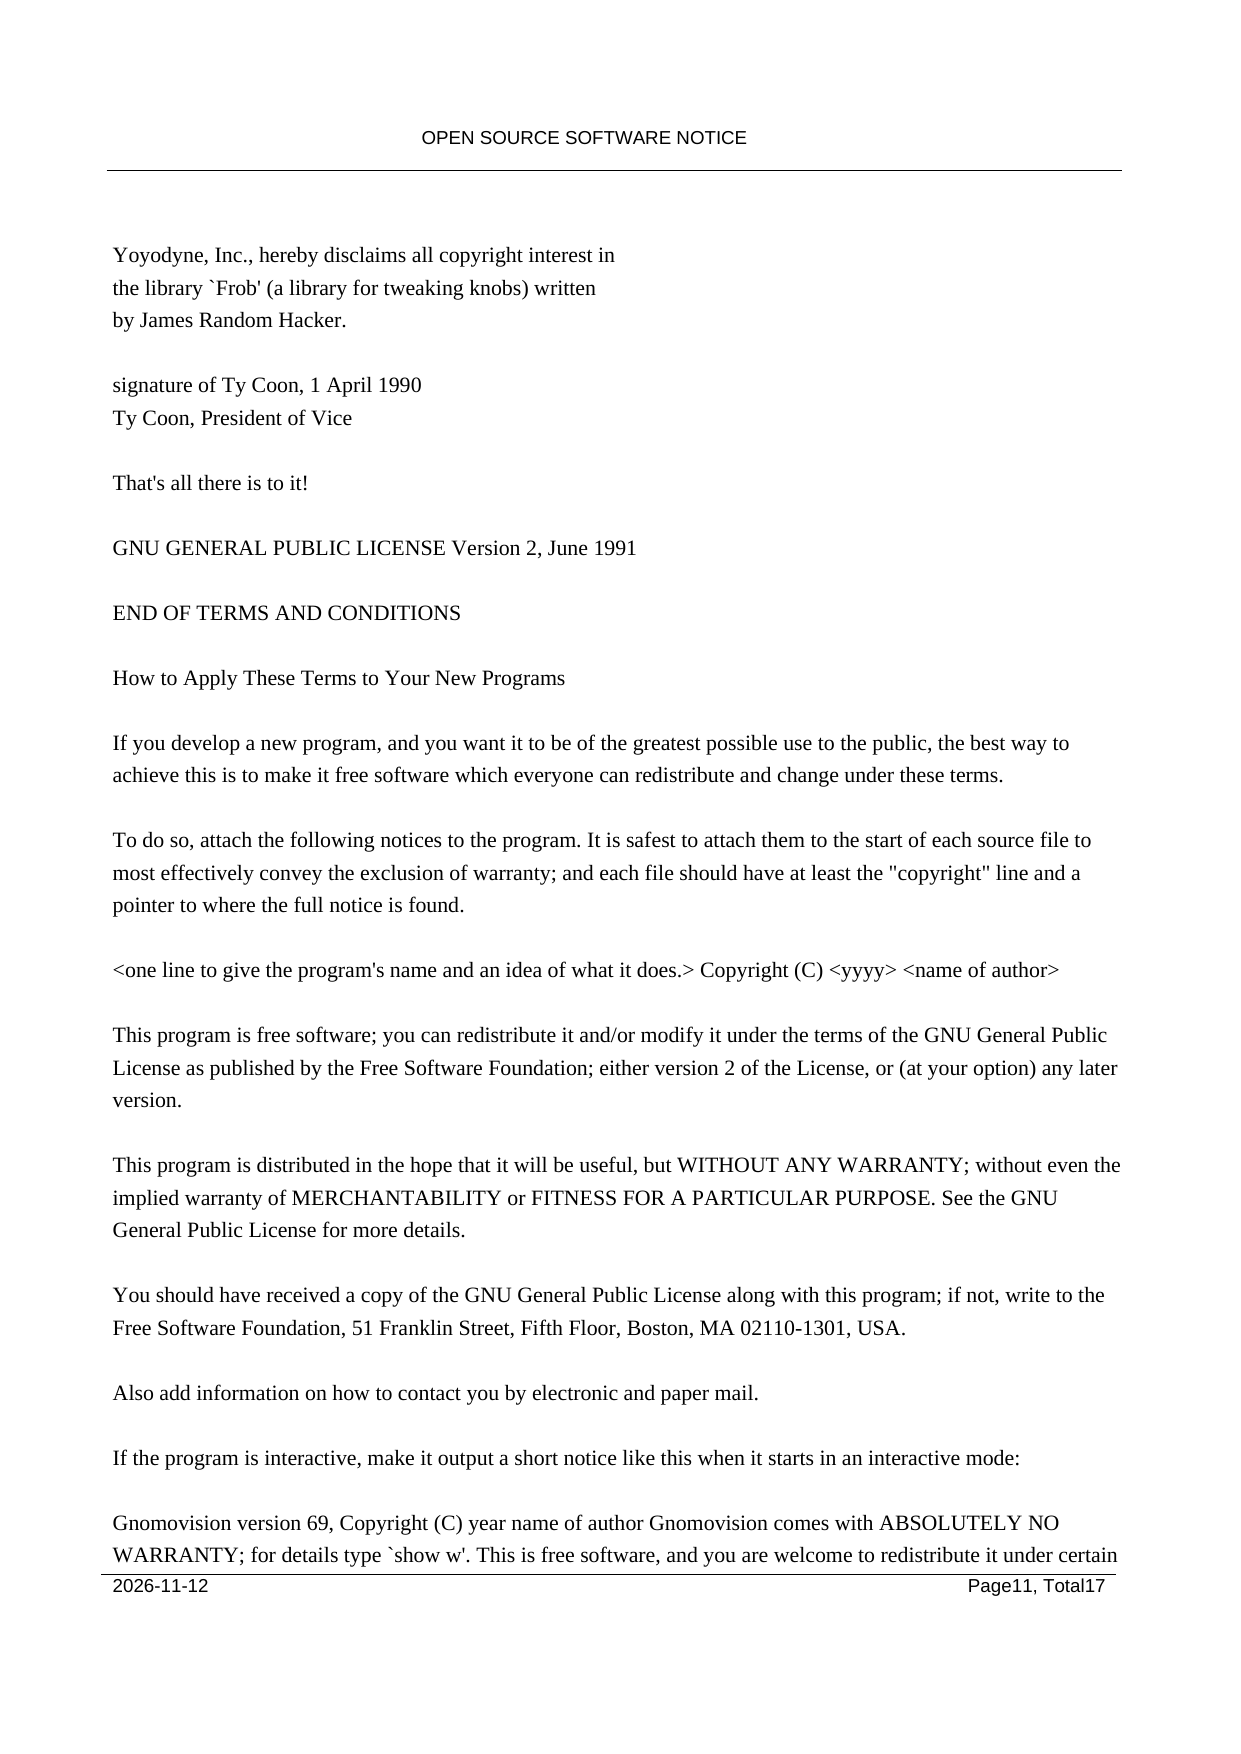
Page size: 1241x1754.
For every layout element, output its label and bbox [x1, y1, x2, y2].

text [112, 206, 1128, 1571]
